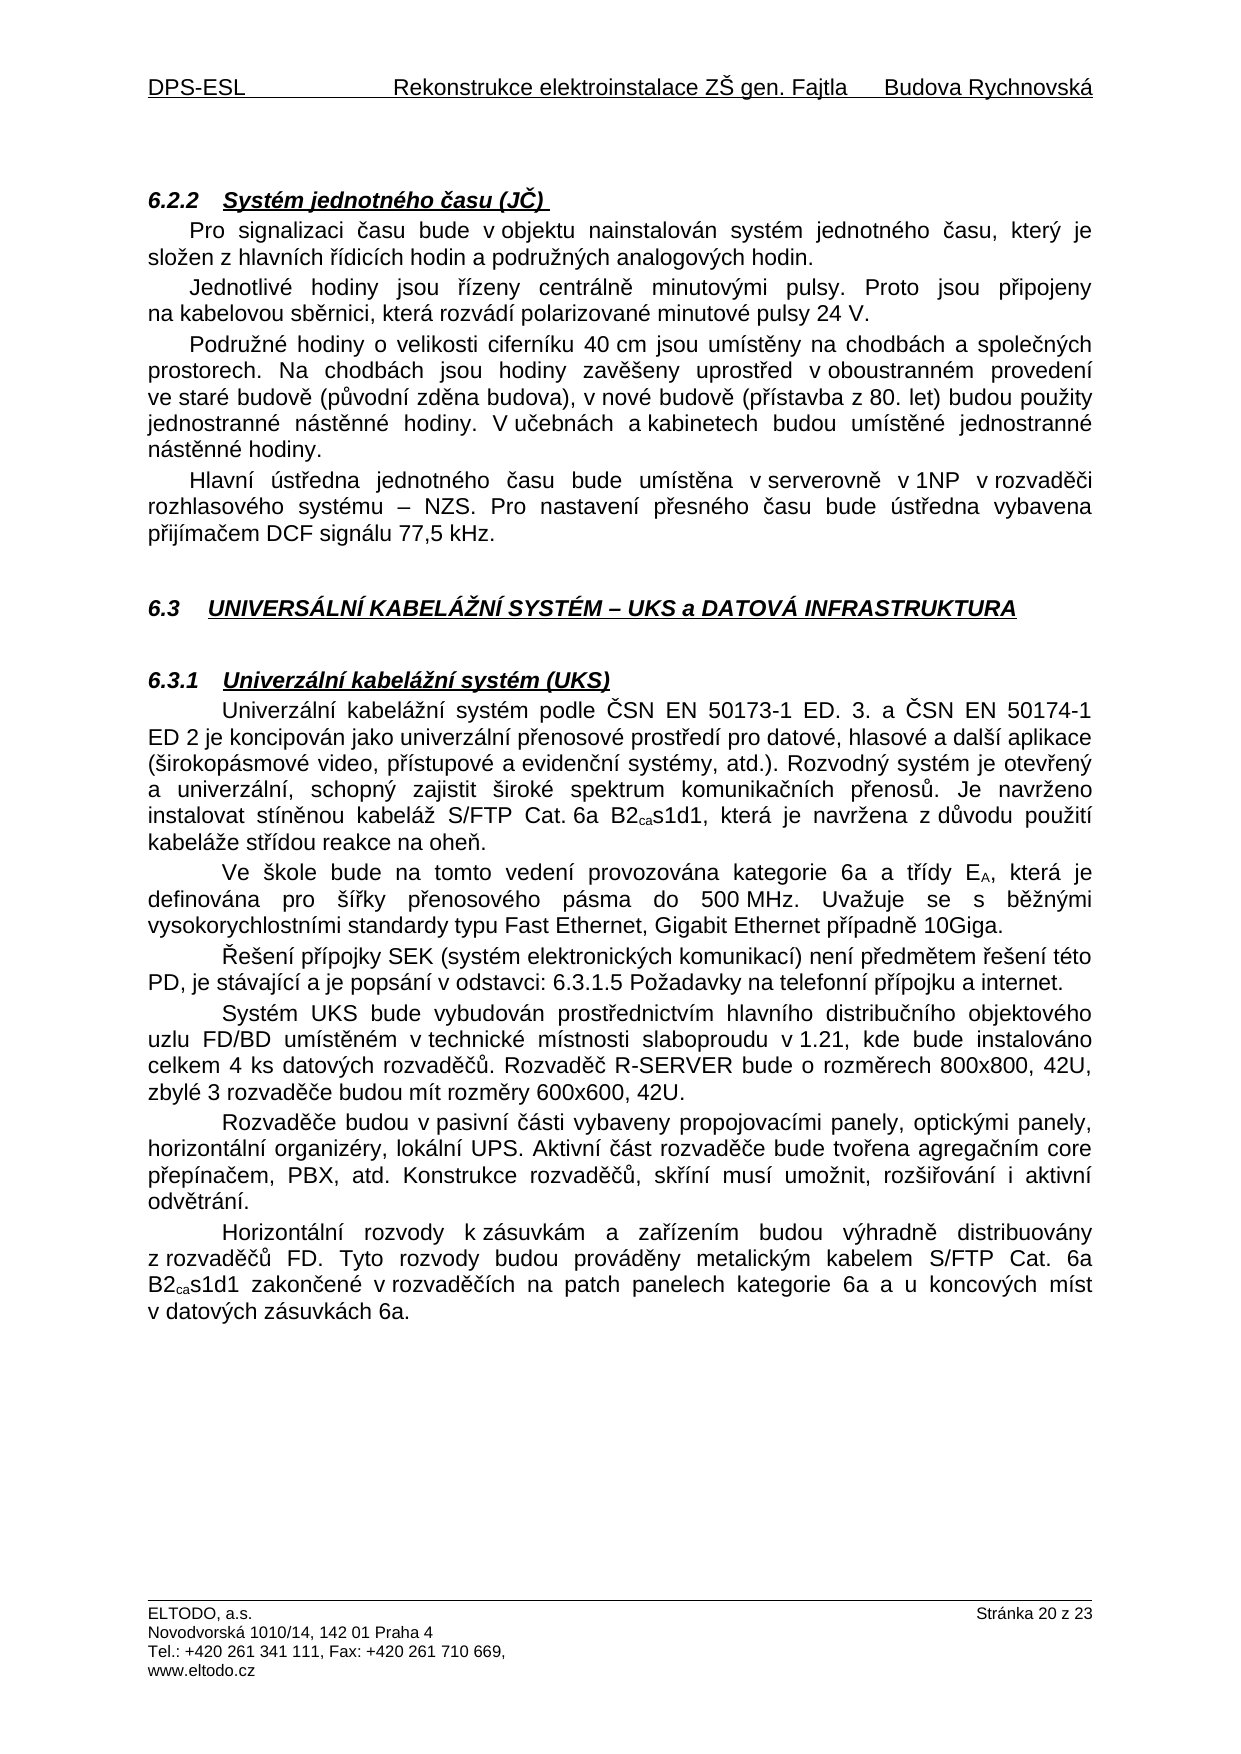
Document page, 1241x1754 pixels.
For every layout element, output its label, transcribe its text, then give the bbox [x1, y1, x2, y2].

text Podružné hodiny o velikosti ciferníku 40 cm jsou umístěny na chodbách a společných prostorech. Na chodbách jsou hodiny zavěšeny uprostřed v oboustranném provedení ve staré budově (původní zděna budova), v nové budově (přístavba z 80. let) budou použity jednostranné nástěnné hodiny. V učebnách a kabinetech budou umístěné jednostranné nástěnné hodiny. [148, 331, 1092, 463]
text Systém UKS bude vybudován prostřednictvím hlavního distribučního objektového uzlu FD/BD umístěném v technické místnosti slaboproudu v 1.21, kde bude instalováno celkem 4 ks datových rozvaděčů. Rozvaděč R-SERVER bude o rozměrech 800x800, 42U, zbylé 3 rozvaděče budou mít rozměry 600x600, 42U. [148, 999, 1092, 1105]
text Hlavní ústředna jednotného času bude umístěna v serverovně v 1NP v rozvaděči rozhlasového systému – NZS. Pro nastavení přesného času bude ústředna vybavena přijímačem DCF signálu 77,5 kHz. [148, 467, 1092, 546]
text Pro signalizaci času bude v objektu nainstalován systém jednotného času, který je složen z hlavních řídicích hodin a podružných analogových hodin. [148, 217, 1092, 270]
text Ve škole bude na tomto vedení provozována kategorie 6a a třídy EA, která je definována pro šířky přenosového pásma do 500 MHz. Uvažuje se s běžnými vysokorychlostními standardy typu Fast Ethernet, Gigabit Ethernet případně 10Giga. [148, 859, 1092, 938]
subtitle Systém jednotného času (JČ) [148, 187, 1092, 213]
text Jednotlivé hodiny jsou řízeny centrálně minutovými pulsy. Proto jsou připojeny na kabelovou sběrnici, která rozvádí polarizované minutové pulsy 24 V. [148, 274, 1092, 327]
text Horizontální rozvody k zásuvkám a zařízením budou výhradně distribuovány z rozvaděčů FD. Tyto rozvody budou prováděny metalickým kabelem S/FTP Cat. 6a B2cas1d1 zakončené v rozvaděčích na patch panelech kategorie 6a a u koncových míst v datových zásuvkách 6a. [148, 1219, 1092, 1324]
text Řešení přípojky SEK (systém elektronických komunikací) není předmětem řešení této PD, je stávající a je popsání v odstavci: 6.3.1.5 Požadavky na telefonní přípojku a internet. [148, 943, 1092, 995]
subtitle Univerzální kabelážní systém (UKS) [148, 667, 1092, 693]
text Rozvaděče budou v pasivní části vybaveny propojovacími panely, optickými panely, horizontální organizéry, lokální UPS. Aktivní část rozvaděče bude tvořena agregačním core přepínačem, PBX, atd. Konstrukce rozvaděčů, skříní musí umožnit, rozšiřování i aktivní odvětrání. [148, 1109, 1092, 1214]
text Univerzální kabelážní systém podle ČSN EN 50173-1 ED. 3. a ČSN EN 50174-1 ED 2 je koncipován jako univerzální přenosové prostředí pro datové, hlasové a další aplikace (širokopásmové video, přístupové a evidenční systémy, atd.). Rozvodný systém je otevřený a univerzální, schopný zajistit široké spektrum komunikačních přenosů. Je navrženo instalovat stíněnou kabeláž S/FTP Cat. 6a B2cas1d1, která je navržena z důvodu použití kabeláže střídou reakce na oheň. [148, 697, 1092, 855]
subtitle UNIVERSÁLNÍ KABELÁŽNÍ SYSTÉM – UKS a DATOVÁ INFRASTRUKTURA [148, 595, 1092, 621]
